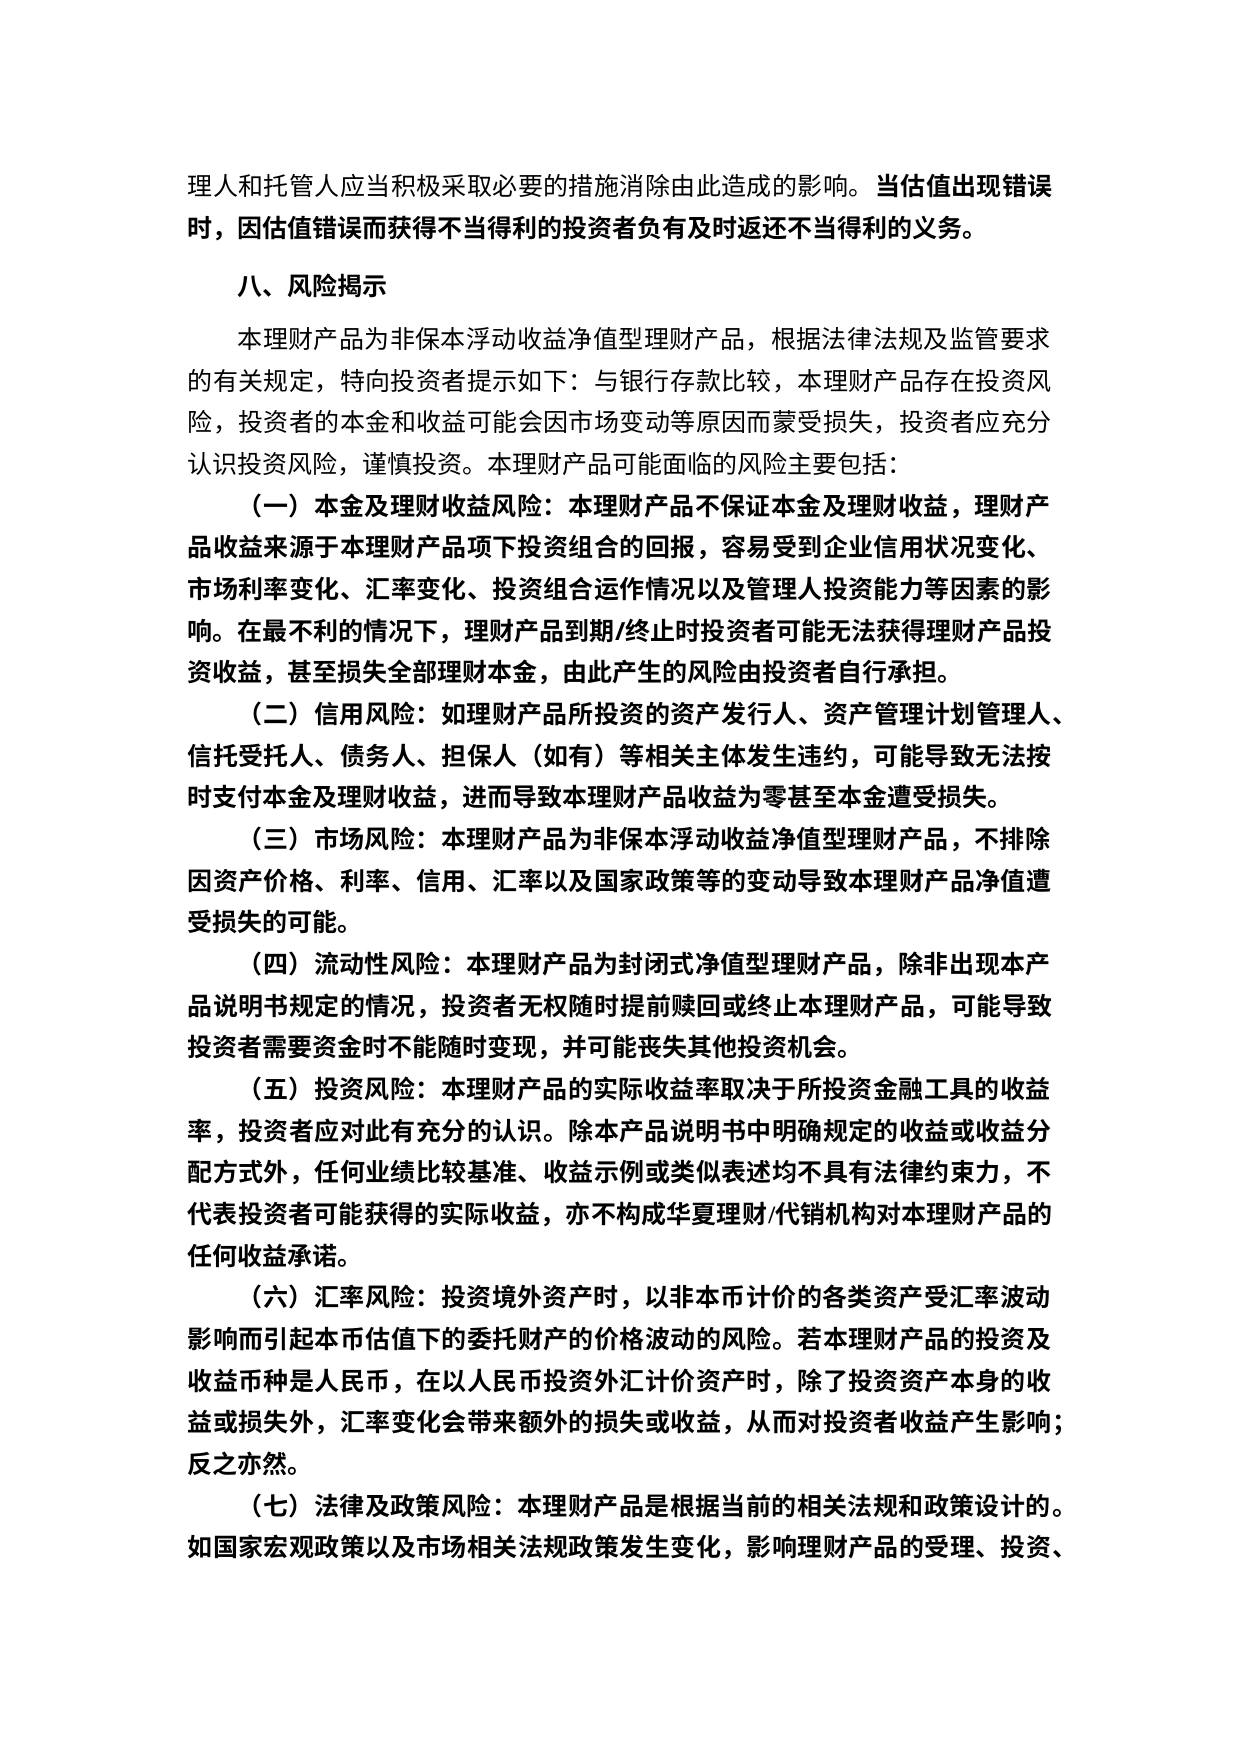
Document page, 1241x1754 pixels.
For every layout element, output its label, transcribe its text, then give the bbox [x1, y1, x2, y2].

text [187, 162, 1053, 245]
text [187, 1486, 1053, 1564]
text （五）投资风险：本理财产品的实际收益率取决于所投资金融工具的收益率，投资者应对此有充分的认识。除本产品说明书中明确规定的收益或收益分配方式外，任何业绩比较基准、收益示例或类似表述均不具有法律约束力，不代表投资者可能获得的实际收益，亦不构成华夏理财/代销机构对本理财产品的任何收益承诺。 [187, 1069, 1053, 1272]
text （三）市场风险：本理财产品为非保本浮动收益净值型理财产品，不排除因资产价格、利率、信用、汇率以及国家政策等的变动导致本理财产品净值遭受损失的可能。 [187, 819, 1053, 939]
text （二）信用风险：如理财产品所投资的资产发行人、资产管理计划管理人、信托受托人、债务人、担保人（如有）等相关主体发生违约，可能导致无法按时支付本金及理财收益，进而导致本理财产品收益为零甚至本金遭受损失。 [187, 694, 1053, 814]
text （一）本金及理财收益风险：本理财产品不保证本金及理财收益，理财产品收益来源于本理财产品项下投资组合的回报，容易受到企业信用状况变化、市场利率变化、汇率变化、投资组合运作情况以及管理人投资能力等因素的影响。在最不利的情况下，理财产品到期/终止时投资者可能无法获得理财产品投资收益，甚至损失全部理财本金，由此产生的风险由投资者自行承担。 [187, 486, 1053, 689]
text （四）流动性风险：本理财产品为封闭式净值型理财产品，除非出现本产品说明书规定的情况，投资者无权随时提前赎回或终止本理财产品，可能导致投资者需要资金时不能随时变现，并可能丧失其他投资机会。 [187, 944, 1053, 1064]
text 本理财产品为非保本浮动收益净值型理财产品，根据法律法规及监管要求的有关规定，特向投资者提示如下：与银行存款比较，本理财产品存在投资风险，投资者的本金和收益可能会因市场变动等原因而蒙受损失，投资者应充分认识投资风险，谨慎投资。本理财产品可能面临的风险主要包括： [187, 319, 1053, 481]
text （六）汇率风险：投资境外资产时，以非本币计价的各类资产受汇率波动影响而引起本币估值下的委托财产的价格波动的风险。若本理财产品的投资及收益币种是人民币，在以人民币投资外汇计价资产时，除了投资资产本身的收益或损失外，汇率变化会带来额外的损失或收益，从而对投资者收益产生影响；反之亦然。 [187, 1278, 1053, 1481]
text 八、风险揭示 [187, 262, 1053, 303]
